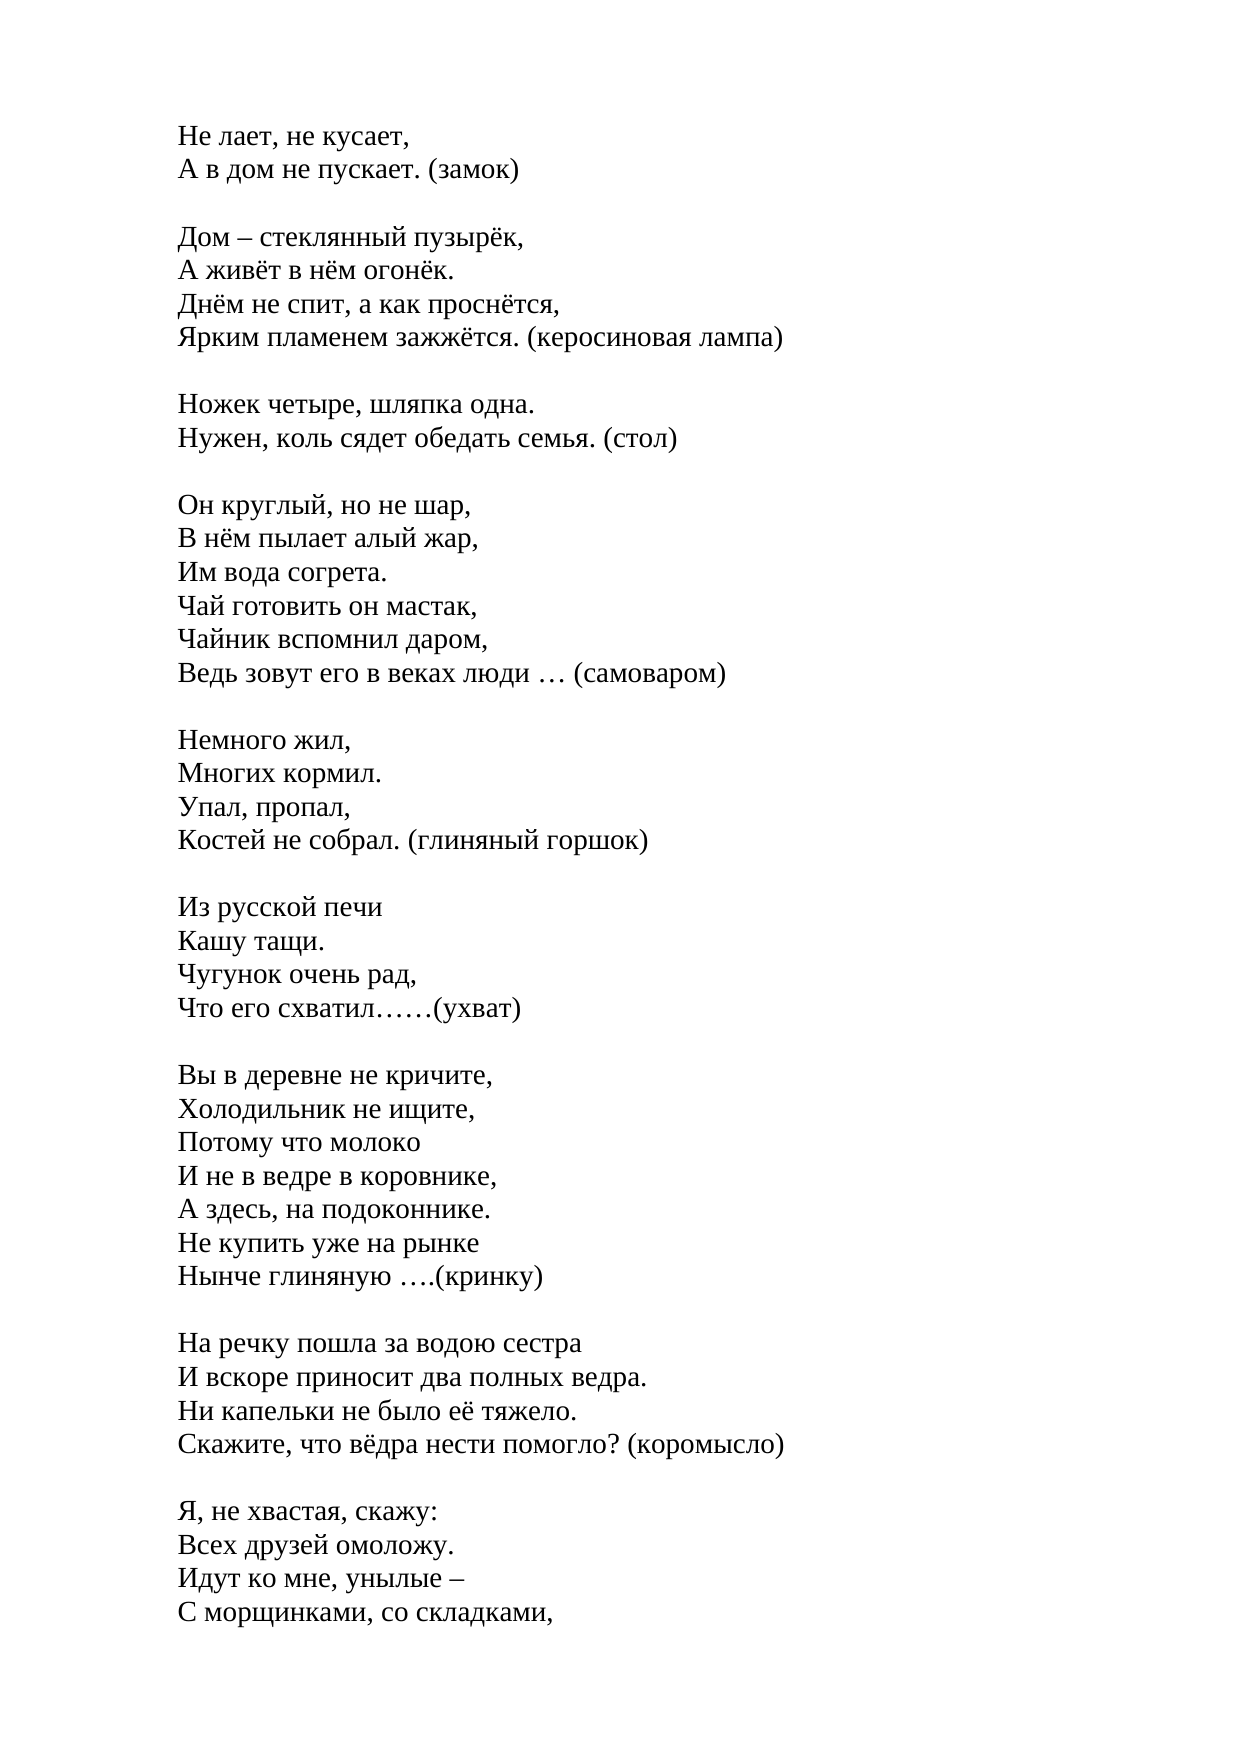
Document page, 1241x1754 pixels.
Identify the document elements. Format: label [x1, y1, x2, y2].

text [177, 118, 1152, 1627]
